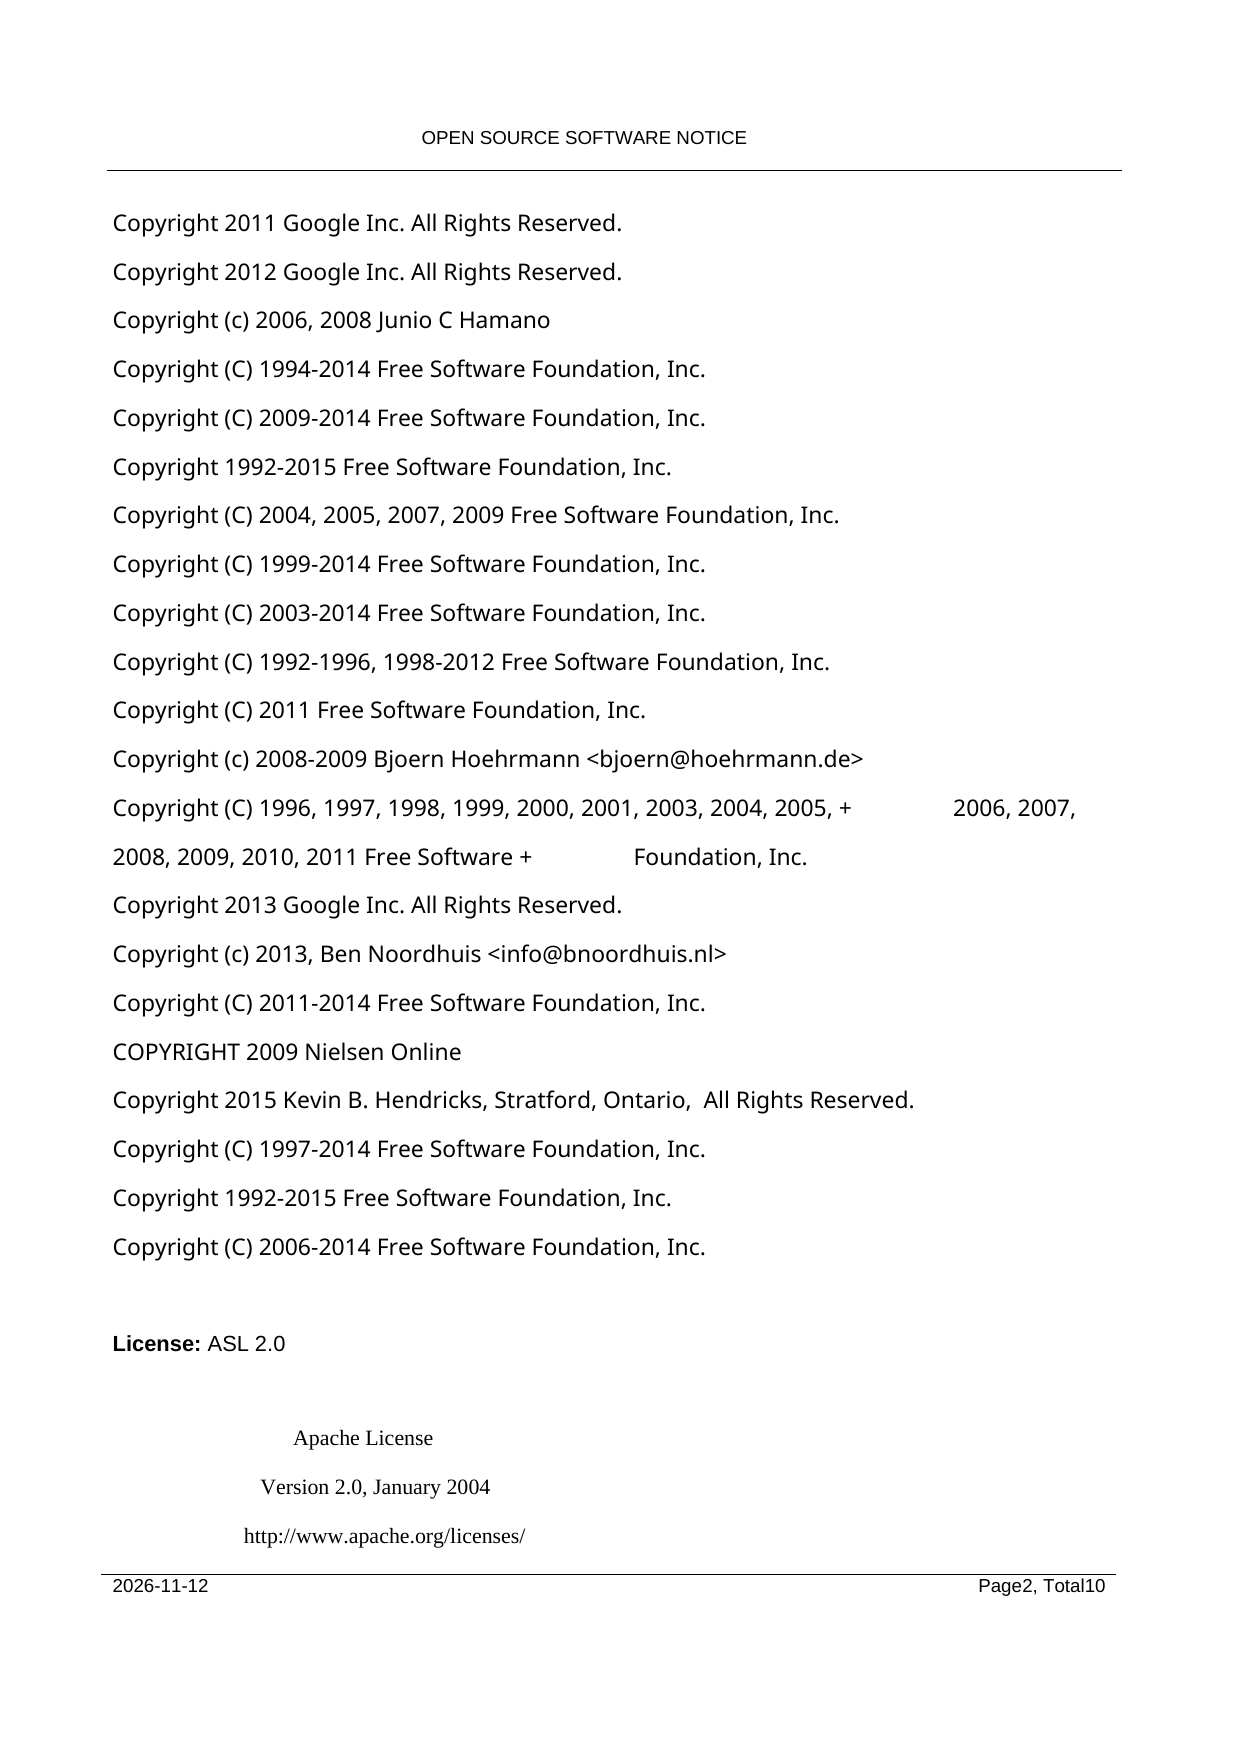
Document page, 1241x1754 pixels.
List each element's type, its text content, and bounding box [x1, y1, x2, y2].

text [112, 206, 1128, 1311]
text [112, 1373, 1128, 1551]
text License: ASL 2.0 [112, 1328, 1128, 1360]
